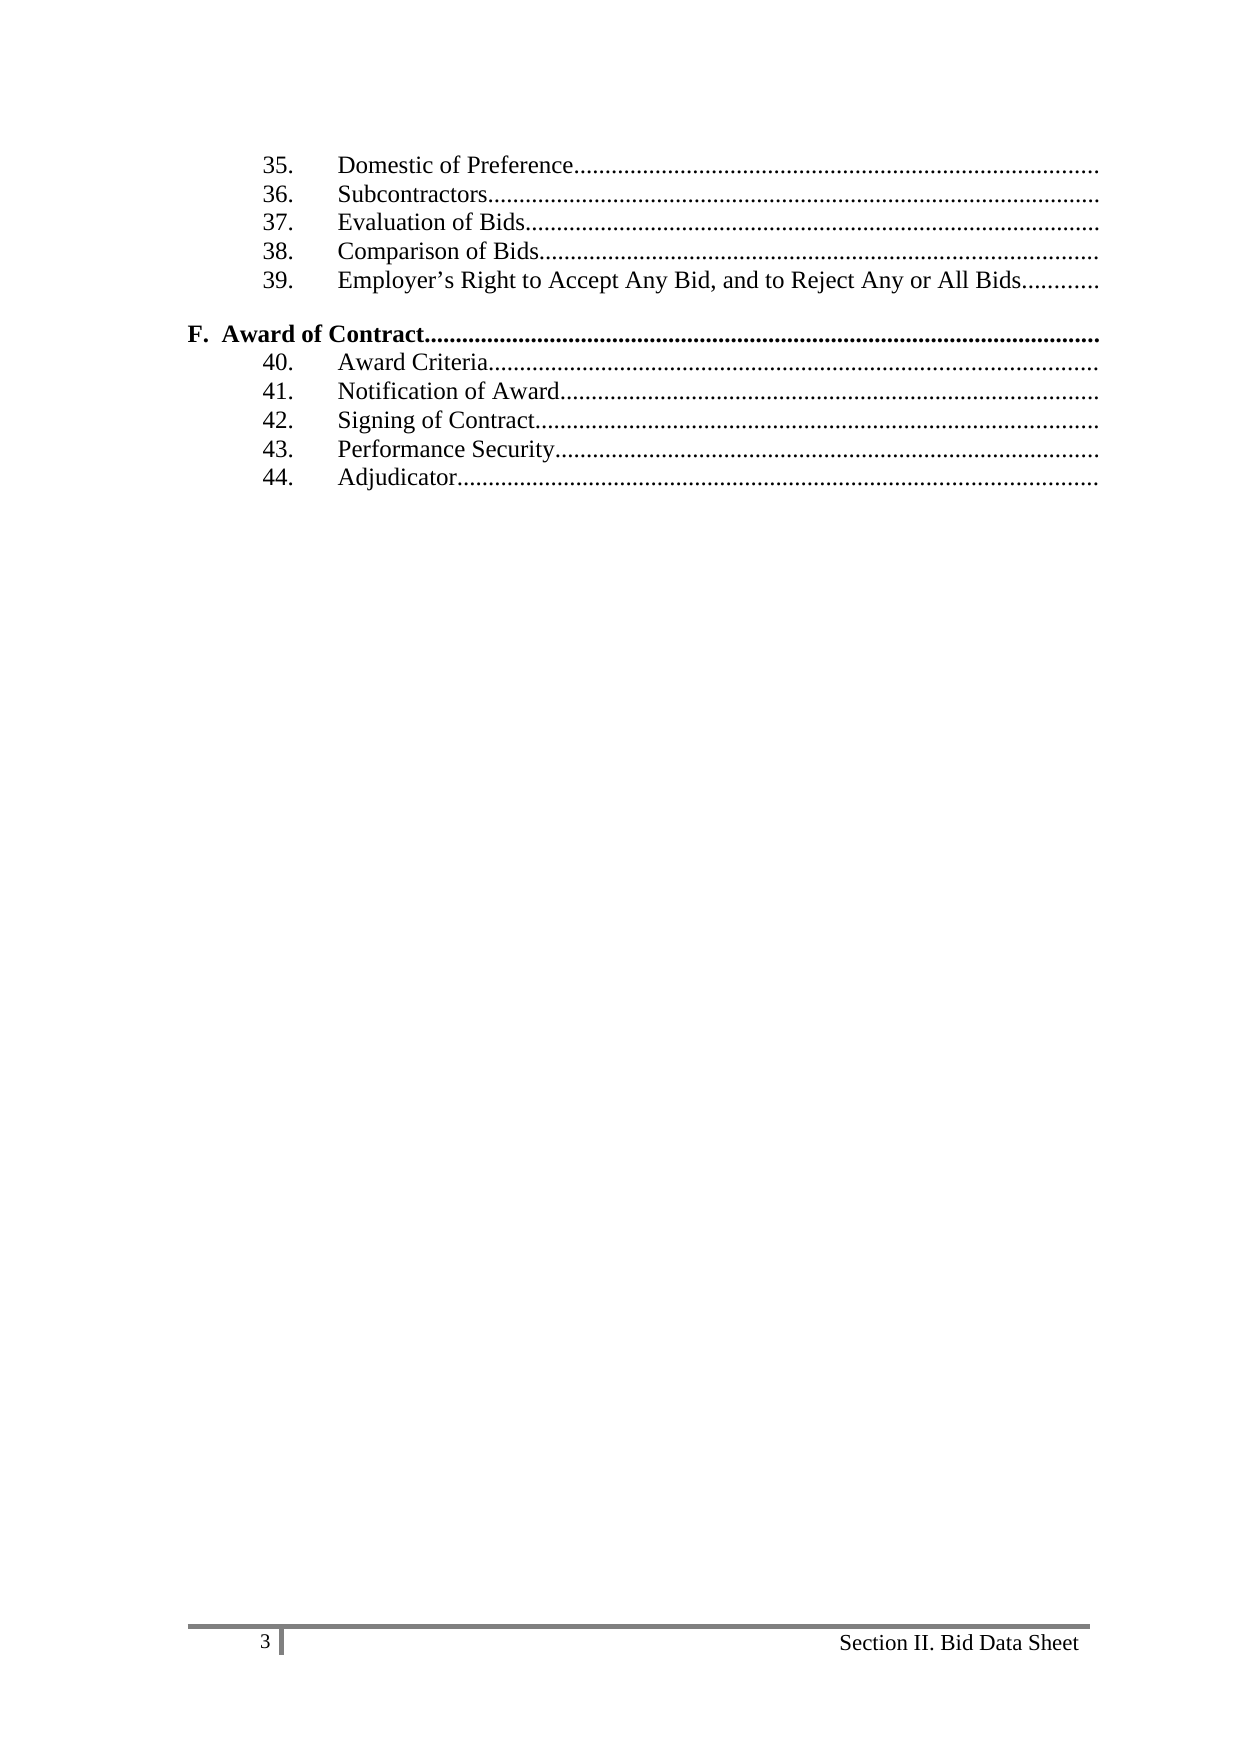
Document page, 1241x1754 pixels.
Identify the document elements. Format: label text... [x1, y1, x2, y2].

text 43. Performance Security 29 [262, 434, 1090, 462]
text 35. Domestic of Preference 26 [262, 150, 1090, 179]
text 40. Award Criteria 28 [262, 347, 1090, 376]
text 38. Comparison of Bids 28 [262, 236, 1090, 265]
text 44. Adjudicator 30 [262, 462, 1090, 491]
text 42. Signing of Contract 29 [262, 405, 1090, 434]
text F. Award of Contract 28 [187, 319, 1015, 347]
text 37. Evaluation of Bids 26 [262, 207, 1090, 236]
text 39. Employer’s Right to Accept Any Bid, and to Reject Any or All Bids 28 [262, 265, 1090, 294]
text 41. Notification of Award 28 [262, 376, 1090, 405]
text 36. Subcontractors 26 [262, 179, 1090, 207]
